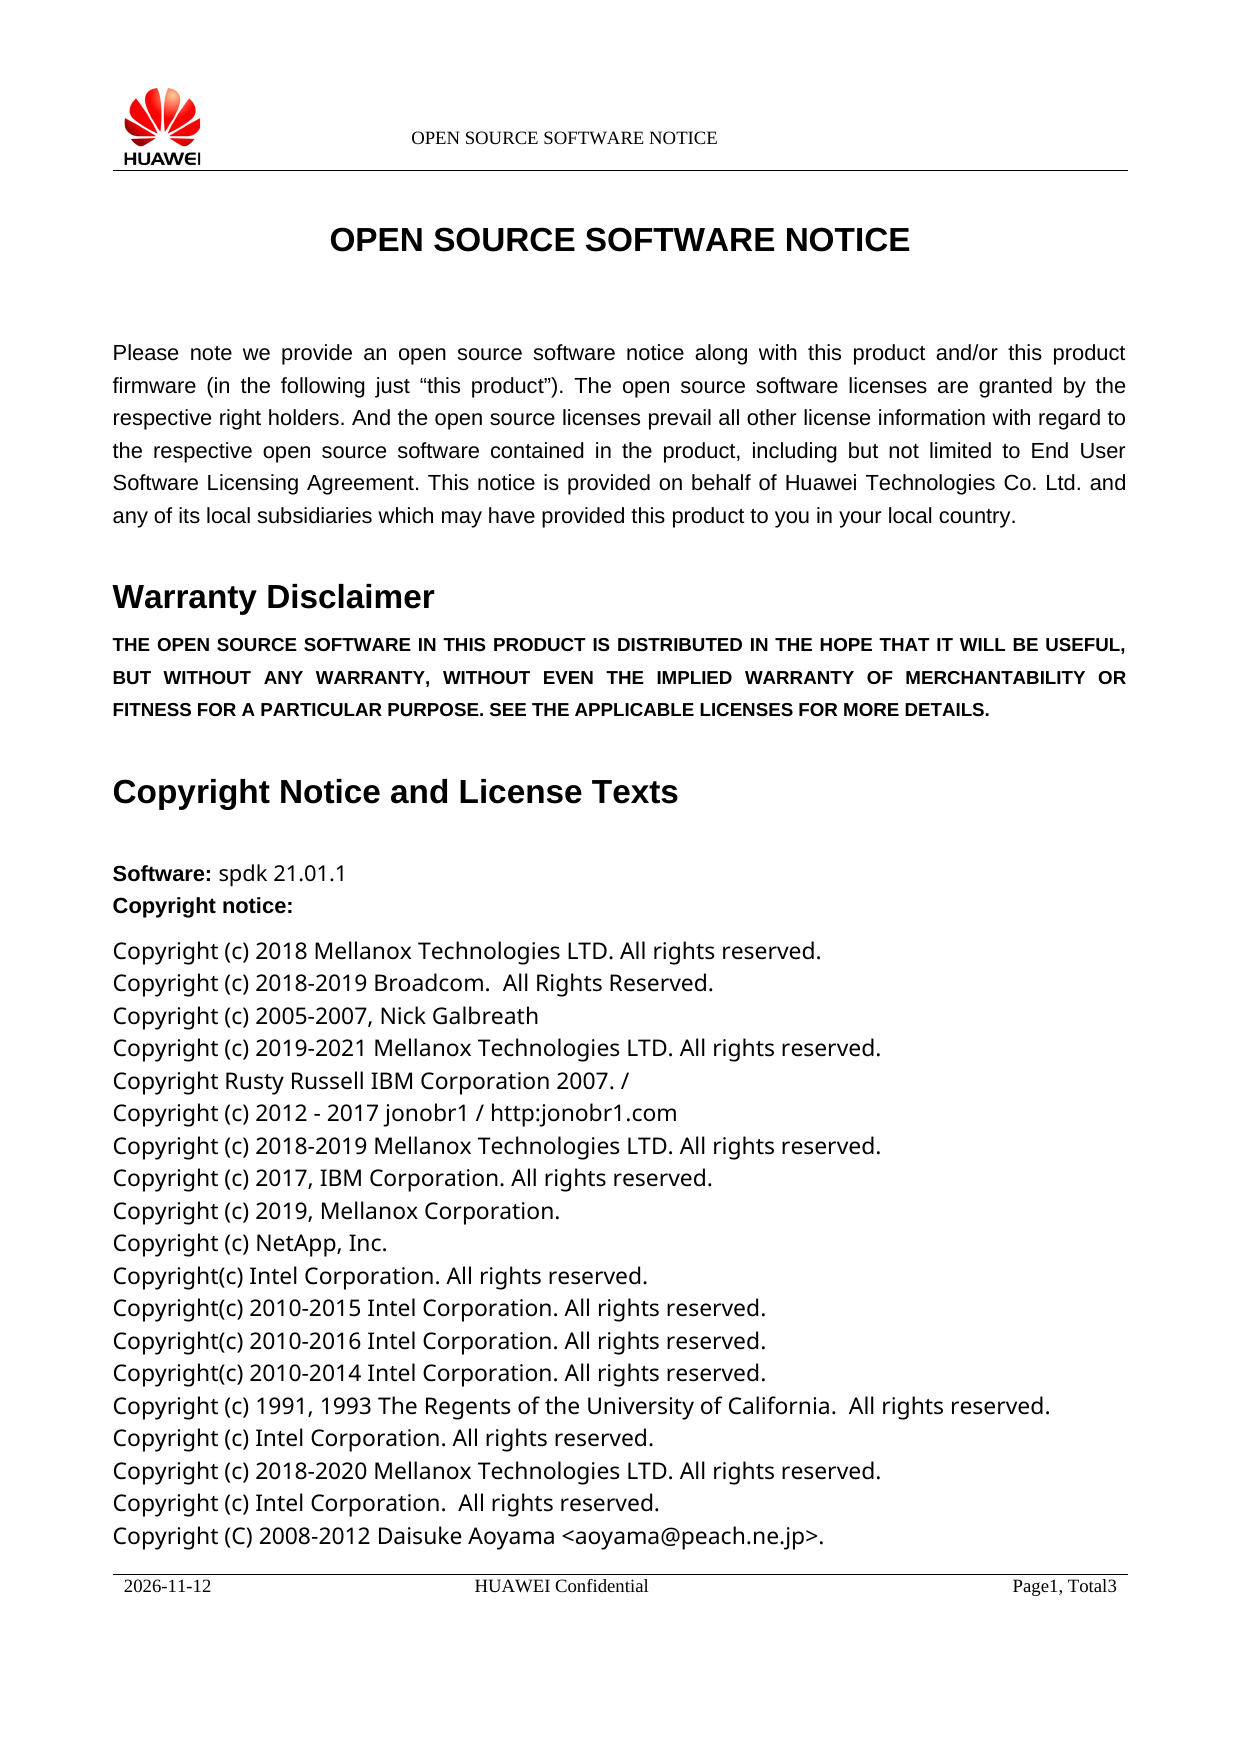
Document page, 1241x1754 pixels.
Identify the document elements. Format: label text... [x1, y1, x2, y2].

text Warranty Disclaimer [112, 564, 1128, 629]
text Copyright notice: [112, 889, 1128, 921]
text Please note we provide an open source software notice along with this product and/or this product firmware (in the following just “this product”). The open source software licenses are granted by the respective right holders. And the open source licenses prevail all other license information with regard to the respective open source software contained in the product, including but not limited to End User Software Licensing Agreement. This notice is provided on behalf of Huawei Technologies Co. Ltd. and any of its local subsidiaries which may have provided this product to you in your local country. [112, 336, 1128, 531]
title Software: spdk 21.01.1 [112, 856, 1128, 889]
text OPEN SOURCE SOFTWARE NOTICE [112, 206, 1128, 271]
picture [124, 88, 201, 165]
text Copyright Notice and License Texts [112, 759, 1128, 824]
text The open source software in this product is distributed in the hope that it will be useful, but WITHOUT ANY WARRANTY, without even the implied warranty of MERCHANTABILITY or FITNESS FOR A PARTICULAR PURPOSE. See the applicable licenses for more details. [112, 629, 1128, 726]
